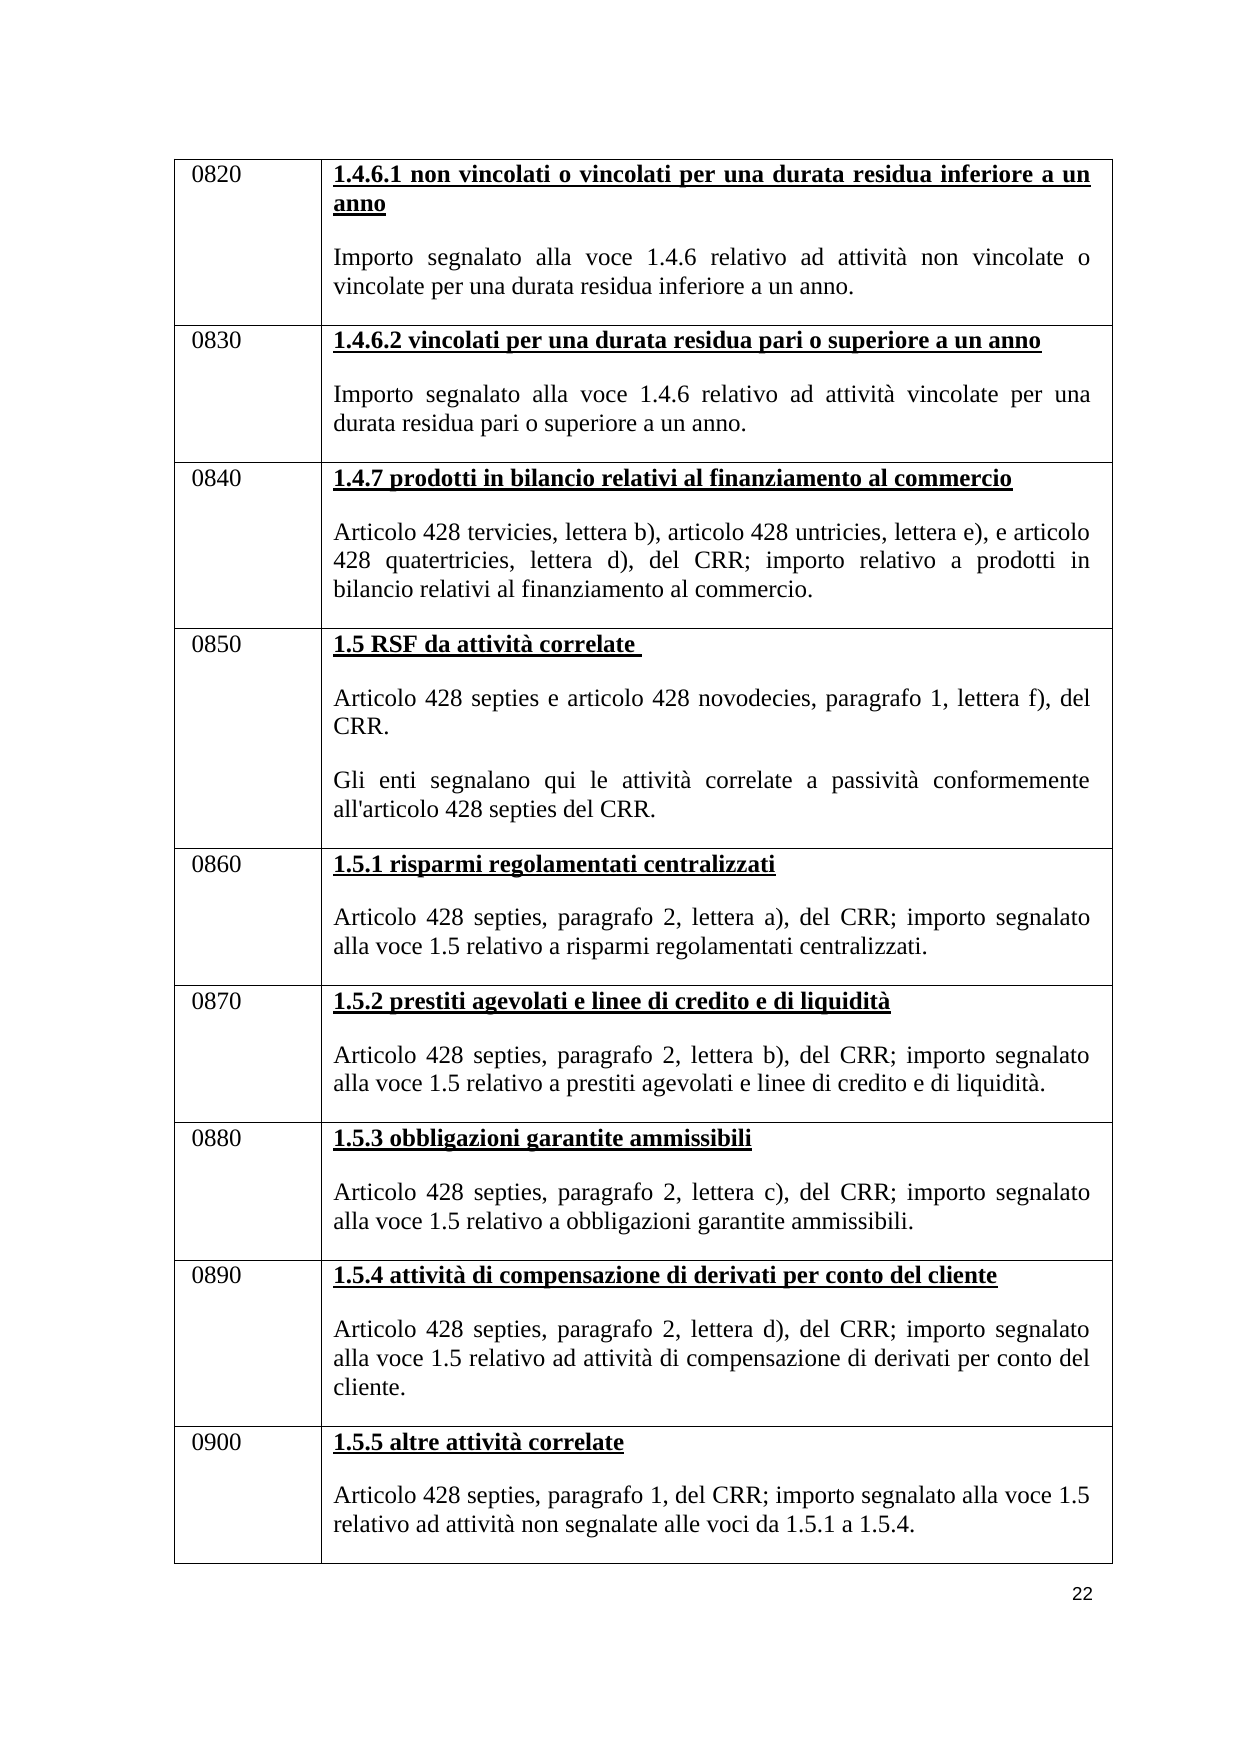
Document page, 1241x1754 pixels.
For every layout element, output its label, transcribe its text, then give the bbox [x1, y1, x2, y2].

table_cell 1.5.3 obbligazioni garantite ammissibili Articolo 428 septies, paragrafo 2, lettera c), del CRR; importo segnalato alla voce 1.5 relativo a obbligazioni garantite ammissibili. [322, 1123, 1112, 1259]
table_cell 1.5.2 prestiti agevolati e linee di credito e di liquidità Articolo 428 septies, paragrafo 2, lettera b), del CRR; importo segnalato alla voce 1.5 relativo a prestiti agevolati e linee di credito e di liquidità. [322, 986, 1112, 1122]
table_cell 0860 [175, 849, 321, 985]
table_cell 0830 [175, 326, 321, 462]
table_cell 1.4.6.1 non vincolati o vincolati per una durata residua inferiore a un anno Importo segnalato alla voce 1.4.6 relativo ad attività non vincolate o vincolate per una durata residua inferiore a un anno. [322, 160, 1112, 324]
table_cell 1.4.7 prodotti in bilancio relativi al finanziamento al commercio Articolo 428 tervicies, lettera b), articolo 428 untricies, lettera e), e articolo 428 quatertricies, lettera d), del CRR; importo relativo a prodotti in bilancio relativi al finanziamento al commercio. [322, 463, 1112, 628]
table_cell 1.5.4 attività di compensazione di derivati per conto del cliente Articolo 428 septies, paragrafo 2, lettera d), del CRR; importo segnalato alla voce 1.5 relativo ad attività di compensazione di derivati per conto del cliente. [322, 1261, 1112, 1426]
table_cell 0890 [175, 1261, 321, 1426]
table_cell 0850 [175, 629, 321, 848]
table_cell 0900 [175, 1427, 321, 1563]
table_cell 1.5.5 altre attività correlate Articolo 428 septies, paragrafo 1, del CRR; importo segnalato alla voce 1.5 relativo ad attività non segnalate alle voci da 1.5.1 a 1.5.4. [322, 1427, 1112, 1563]
table_cell 0820 [175, 160, 321, 324]
table_cell 1.5.1 risparmi regolamentati centralizzati Articolo 428 septies, paragrafo 2, lettera a), del CRR; importo segnalato alla voce 1.5 relativo a risparmi regolamentati centralizzati. [322, 849, 1112, 985]
table_cell 0870 [175, 986, 321, 1122]
table_cell 0880 [175, 1123, 321, 1259]
table_cell 0840 [175, 463, 321, 628]
table_cell 1.4.6.2 vincolati per una durata residua pari o superiore a un anno Importo segnalato alla voce 1.4.6 relativo ad attività vincolate per una durata residua pari o superiore a un anno. [322, 326, 1112, 462]
table_cell 1.5 RSF da attività correlate Articolo 428 septies e articolo 428 novodecies, paragrafo 1, lettera f), del CRR. Gli enti segnalano qui le attività correlate a passività conformemente all'articolo 428 septies del CRR. [322, 629, 1112, 848]
